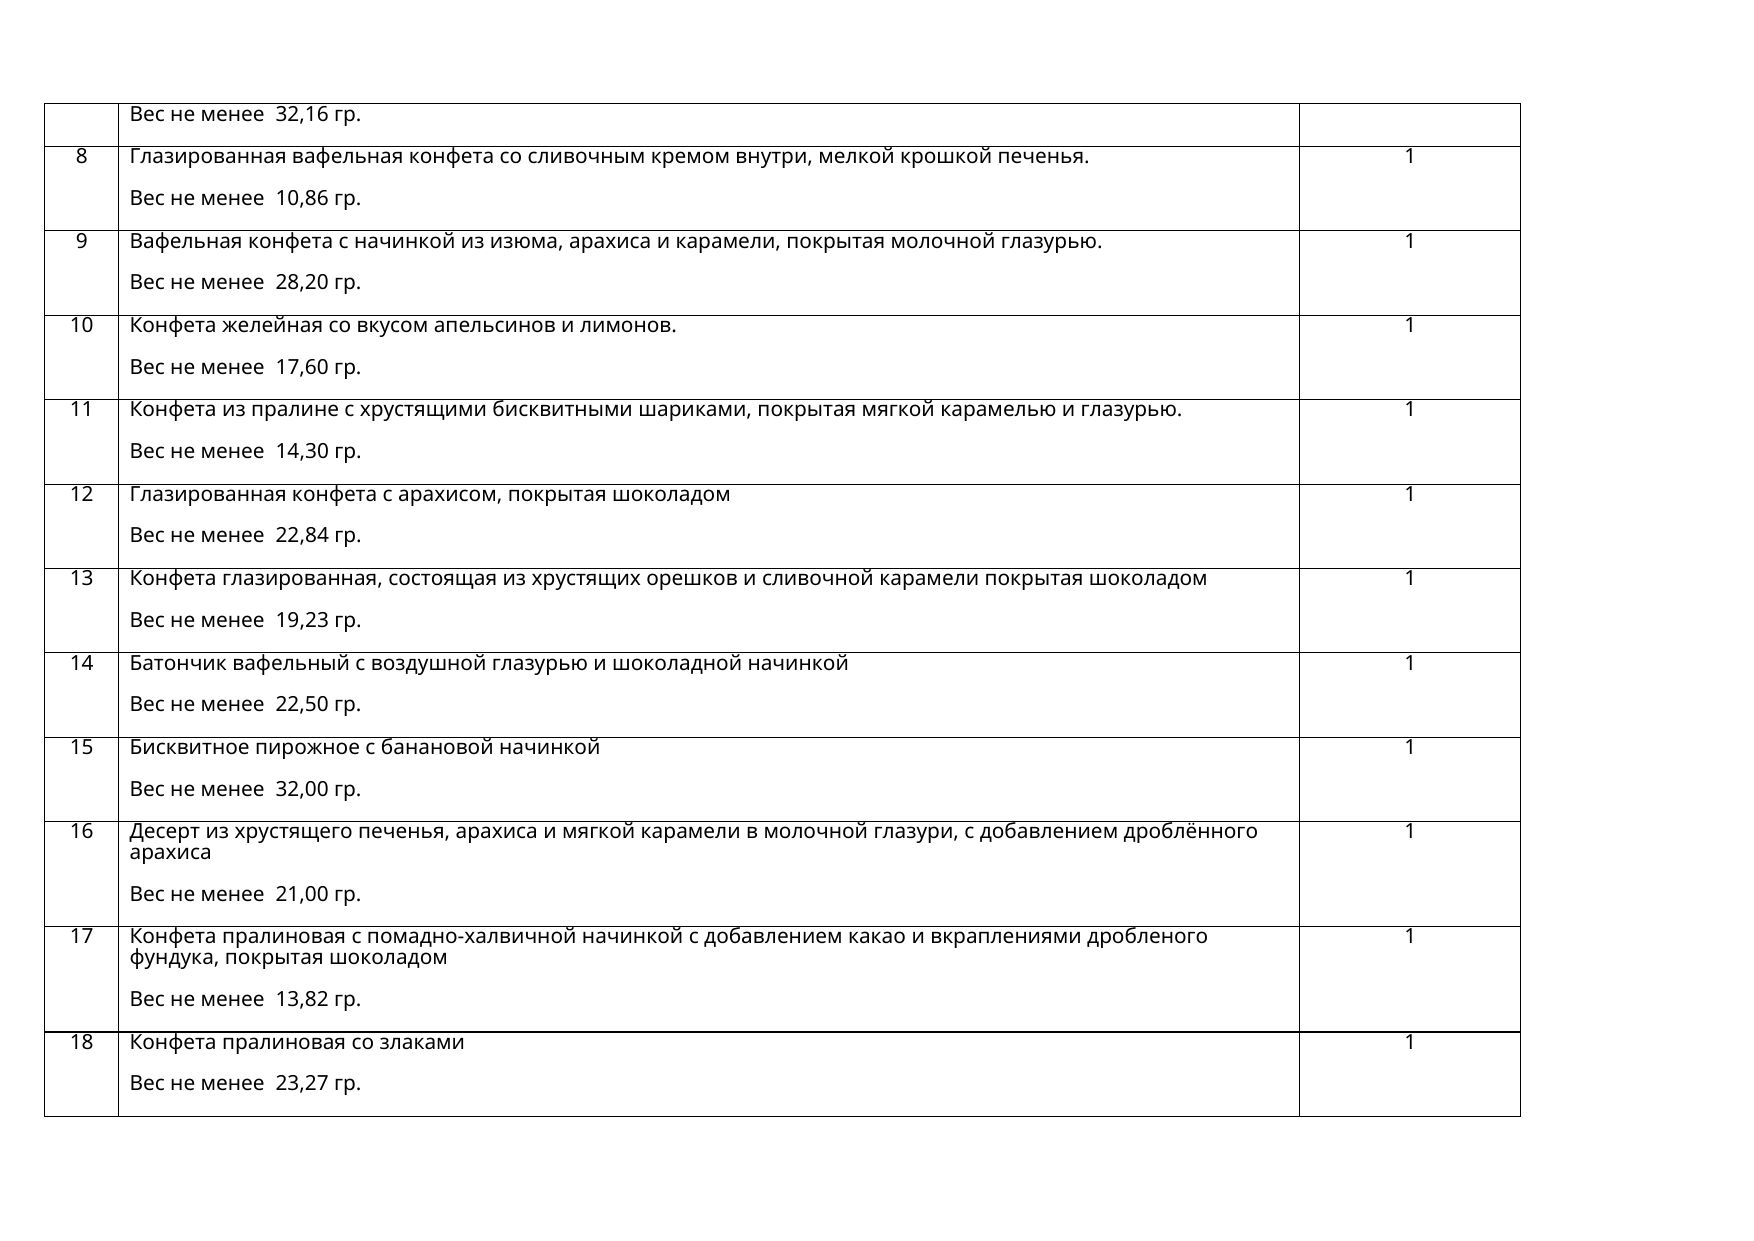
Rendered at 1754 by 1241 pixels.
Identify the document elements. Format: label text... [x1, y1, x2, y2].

table_cell 7 [45, 104, 118, 146]
table_cell 1 [1300, 400, 1520, 483]
table_cell 13 [45, 569, 118, 652]
table_cell 1 [1300, 104, 1520, 146]
table_cell Конфета пралиновая со злаками Вес не менее 23,27 гр. [119, 1033, 1299, 1116]
table_cell 1 [1300, 1033, 1520, 1116]
table_cell 1 [1300, 316, 1520, 399]
table_cell Глазированная вафельная конфета со сливочным кремом внутри, мелкой крошкой печенья. Вес не менее 10,86 гр. [119, 147, 1299, 230]
table_cell Конфета глазированная, состоящая из хрустящих орешков и сливочной карамели покрытая шоколадом Вес не менее 19,23 гр. [119, 569, 1299, 652]
table_cell 16 [45, 822, 118, 926]
table_cell 1 [1300, 738, 1520, 821]
table_cell 11 [45, 400, 118, 483]
table_cell 1 [1300, 927, 1520, 1031]
table_cell Десерт из хрустящего печенья, арахиса и мягкой карамели в молочной глазури, с добавлением дроблённого арахиса Вес не менее 21,00 гр. [119, 822, 1299, 926]
table_cell Конфета пралиновая с помадно-халвичной начинкой с добавлением какао и вкраплениями дробленого фундука, покрытая шоколадом Вес не менее 13,82 гр. [119, 927, 1299, 1031]
table_cell Вафельная конфета с начинкой из изюма, арахиса и карамели, покрытая молочной глазурью. Вес не менее 28,20 гр. [119, 231, 1299, 315]
table_cell Конфета из пралине с хрустящими бисквитными шариками, покрытая мягкой карамелью и глазурью. Вес не менее 14,30 гр. [119, 400, 1299, 483]
table_cell 1 [1300, 653, 1520, 737]
table_cell 18 [45, 1033, 118, 1116]
table_cell 1 [1300, 485, 1520, 568]
table_cell 1 [1300, 822, 1520, 926]
table_cell 14 [45, 653, 118, 737]
table_cell Бисквитное пирожное с банановой начинкой Вес не менее 32,00 гр. [119, 738, 1299, 821]
table_cell 1 [1300, 569, 1520, 652]
table_cell Конфета желейная со вкусом апельсинов и лимонов. Вес не менее 17,60 гр. [119, 316, 1299, 399]
table_cell Глазированная конфета с арахисом, покрытая шоколадом Вес не менее 22,84 гр. [119, 485, 1299, 568]
table_cell 10 [45, 316, 118, 399]
table_cell 8 [45, 147, 118, 230]
table_cell 1 [1300, 231, 1520, 315]
table_cell 9 [45, 231, 118, 315]
table_cell 12 [45, 485, 118, 568]
table_cell Батончик вафельный с воздушной глазурью и шоколадной начинкой Вес не менее 22,50 гр. [119, 653, 1299, 737]
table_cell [119, 104, 1299, 146]
table_cell 15 [45, 738, 118, 821]
table_cell 17 [45, 927, 118, 1031]
table_cell 1 [1300, 147, 1520, 230]
